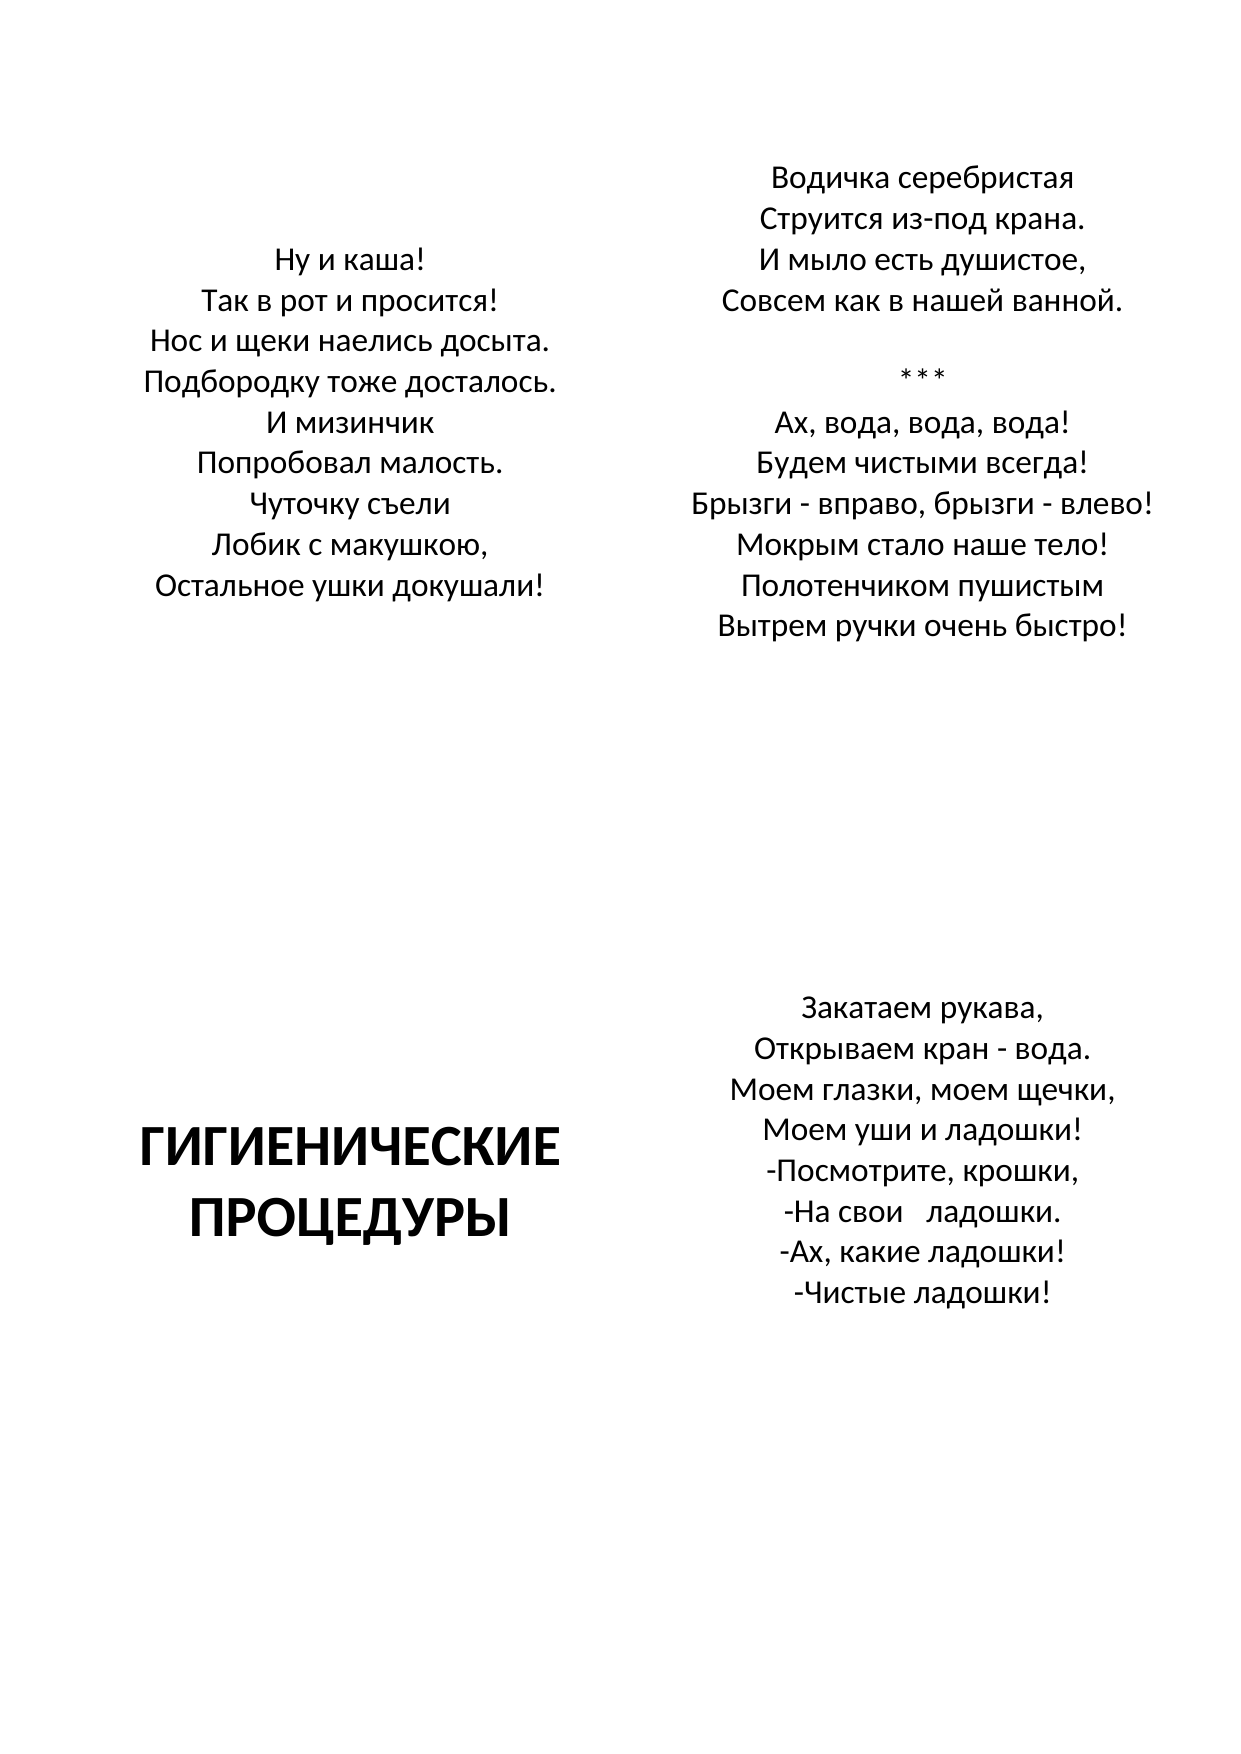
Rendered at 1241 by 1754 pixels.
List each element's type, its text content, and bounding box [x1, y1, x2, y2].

table_cell Водичка серебристая Струится из-под крана. И мыло есть душистое, Совсем как в нашей ванной. *** Ах, вода, вода, вода! Будем чистыми всегда! Брызги - вправо, брызги - влево! Мокрым стало наше тело! Полотенчиком пушистым Вытрем ручки очень быстро! [636, 75, 1209, 823]
table_cell Закатаем рукава, Открываем кран - вода. Моем глазки, моем щечки, Моем уши и ладошки! -Посмотрите, крошки, -На свои ладошки. -Ах, какие ладошки! -Чистые ладошки! [636, 823, 1209, 1647]
table_cell ГИГИЕНИЧЕСКИЕ ПРОЦЕДУРЫ [64, 823, 636, 1647]
table_cell Ну и каша! Так в рот и просится! Нос и щеки наелись досыта. Подбородку тоже досталось. И мизинчик Попробовал малость. Чуточку съели Лобик с макушкою, Остальное ушки докушали! [64, 75, 636, 823]
